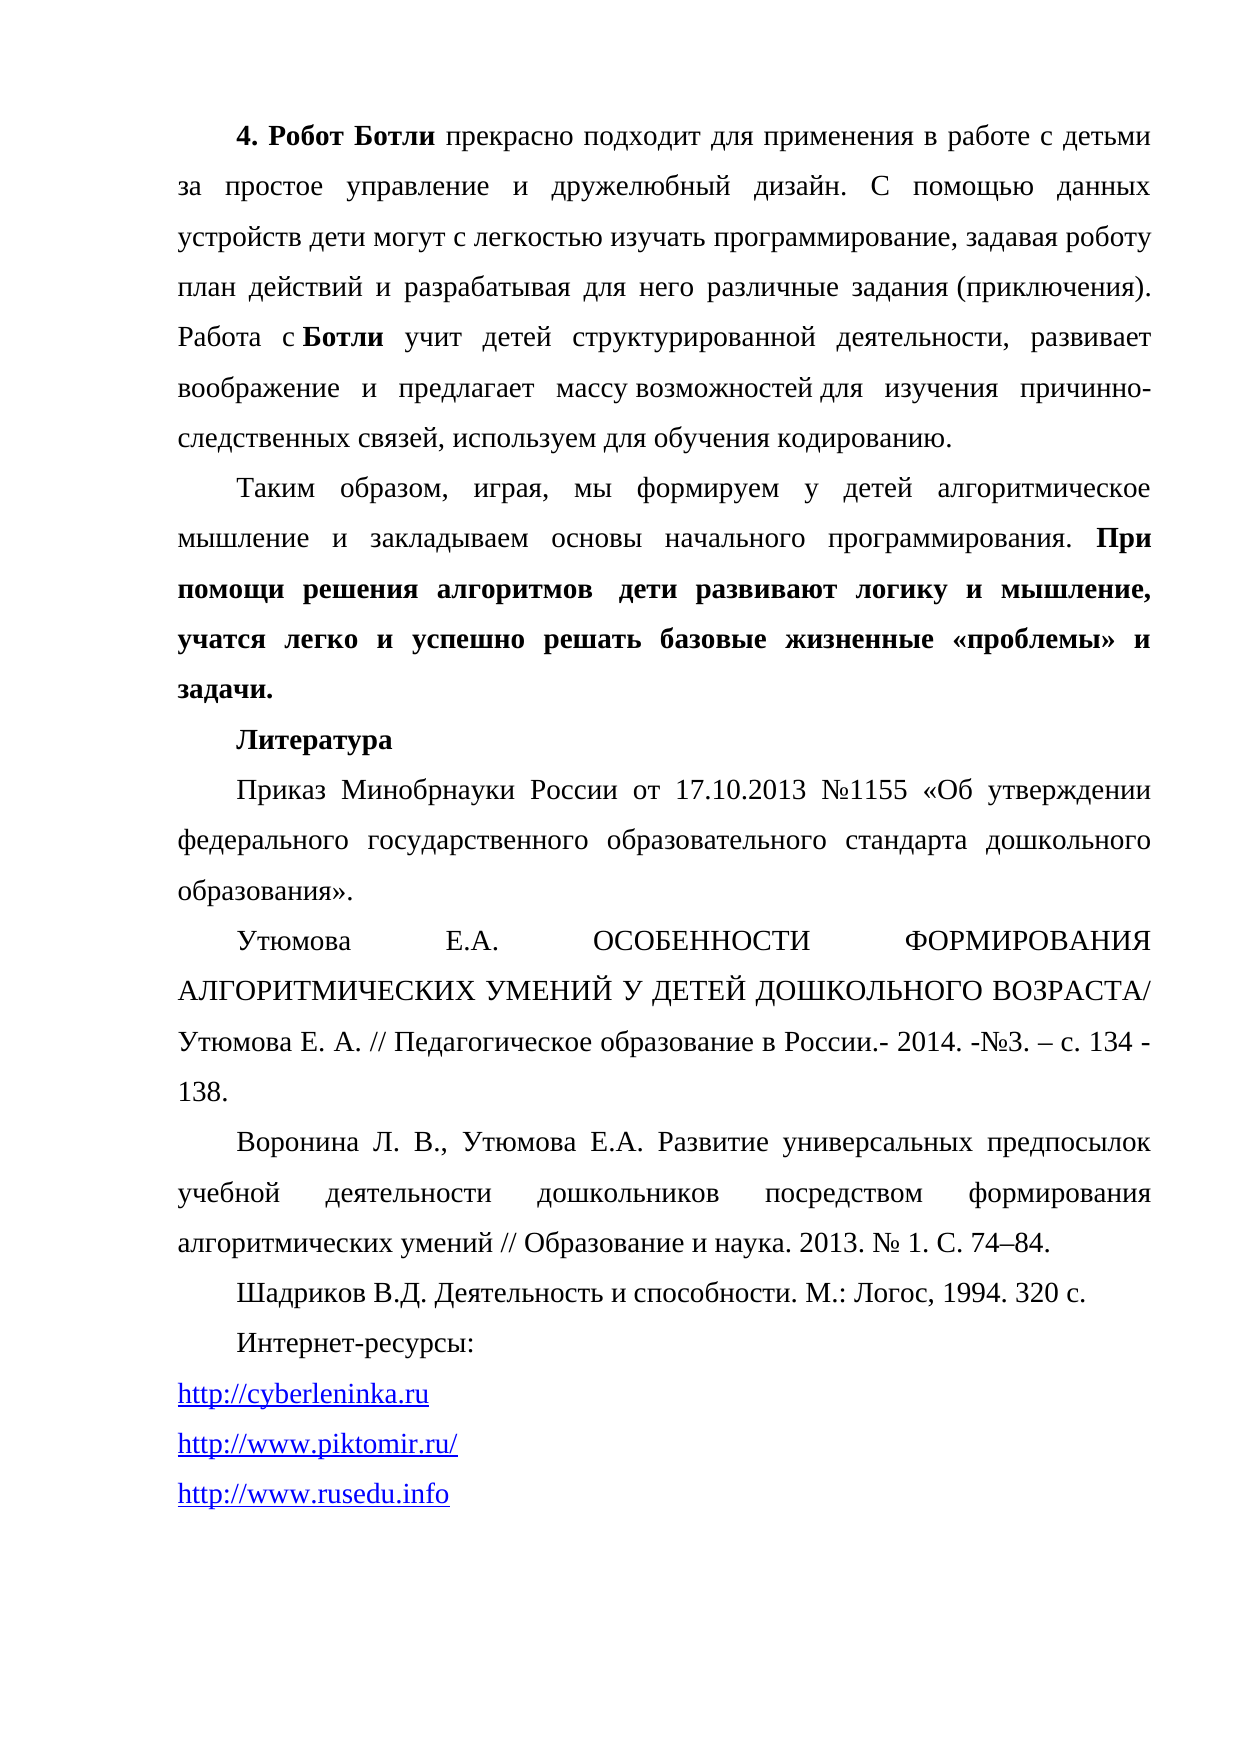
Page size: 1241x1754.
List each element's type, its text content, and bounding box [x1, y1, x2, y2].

text Таким образом, играя, мы формируем у детей алгоритмическое мышление и закладываем основы начального программирования. При помощи решения алгоритмов дети развивают логику и мышление, учатся легко и успешно решать базовые жизненные «проблемы» и задачи. [177, 470, 1152, 705]
text http://cyberleninka.ru [177, 1376, 1152, 1409]
text Шадриков В.Д. Деятельность и способности. М.: Логос, 1994. 320 с. [177, 1275, 1152, 1309]
text Интернет-ресурсы: [177, 1326, 1152, 1359]
text Воронина Л. В., Утюмова Е.А. Развитие универсальных предпосылок учебной деятельности дошкольников посредством формирования алгоритмических умений // Образование и наука. 2013. № 1. С. 74–84. [177, 1124, 1152, 1258]
text 4. Робот Ботли прекрасно подходит для применения в работе с детьми за простое управление и дружелюбный дизайн. С помощью данных устройств дети могут с легкостью изучать программирование, задавая роботу план действий и разрабатывая для него различные задания (приключения). Работа с Ботли учит детей структурированной деятельности, развивает воображение и предлагает массу возможностей для изучения причинно-следственных связей, используем для обучения кодированию. [177, 118, 1152, 453]
text Приказ Минобрнауки России от 17.10.2013 №1155 «Об утверждении федерального государственного образовательного стандарта дошкольного образования». [177, 772, 1152, 906]
text Утюмова Е.А. ОСОБЕННОСТИ ФОРМИРОВАНИЯ АЛГОРИТМИЧЕСКИХ УМЕНИЙ У ДЕТЕЙ ДОШКОЛЬНОГО ВОЗРАСТА/ Утюмова Е. А. // Педагогическое образование в России.- 2014. -№3. – с. 134 -138. [177, 923, 1152, 1108]
text http://www.rusedu.info [177, 1477, 1152, 1510]
text http://www.piktomir.ru/ [177, 1426, 1152, 1460]
text Литература [177, 722, 1152, 755]
